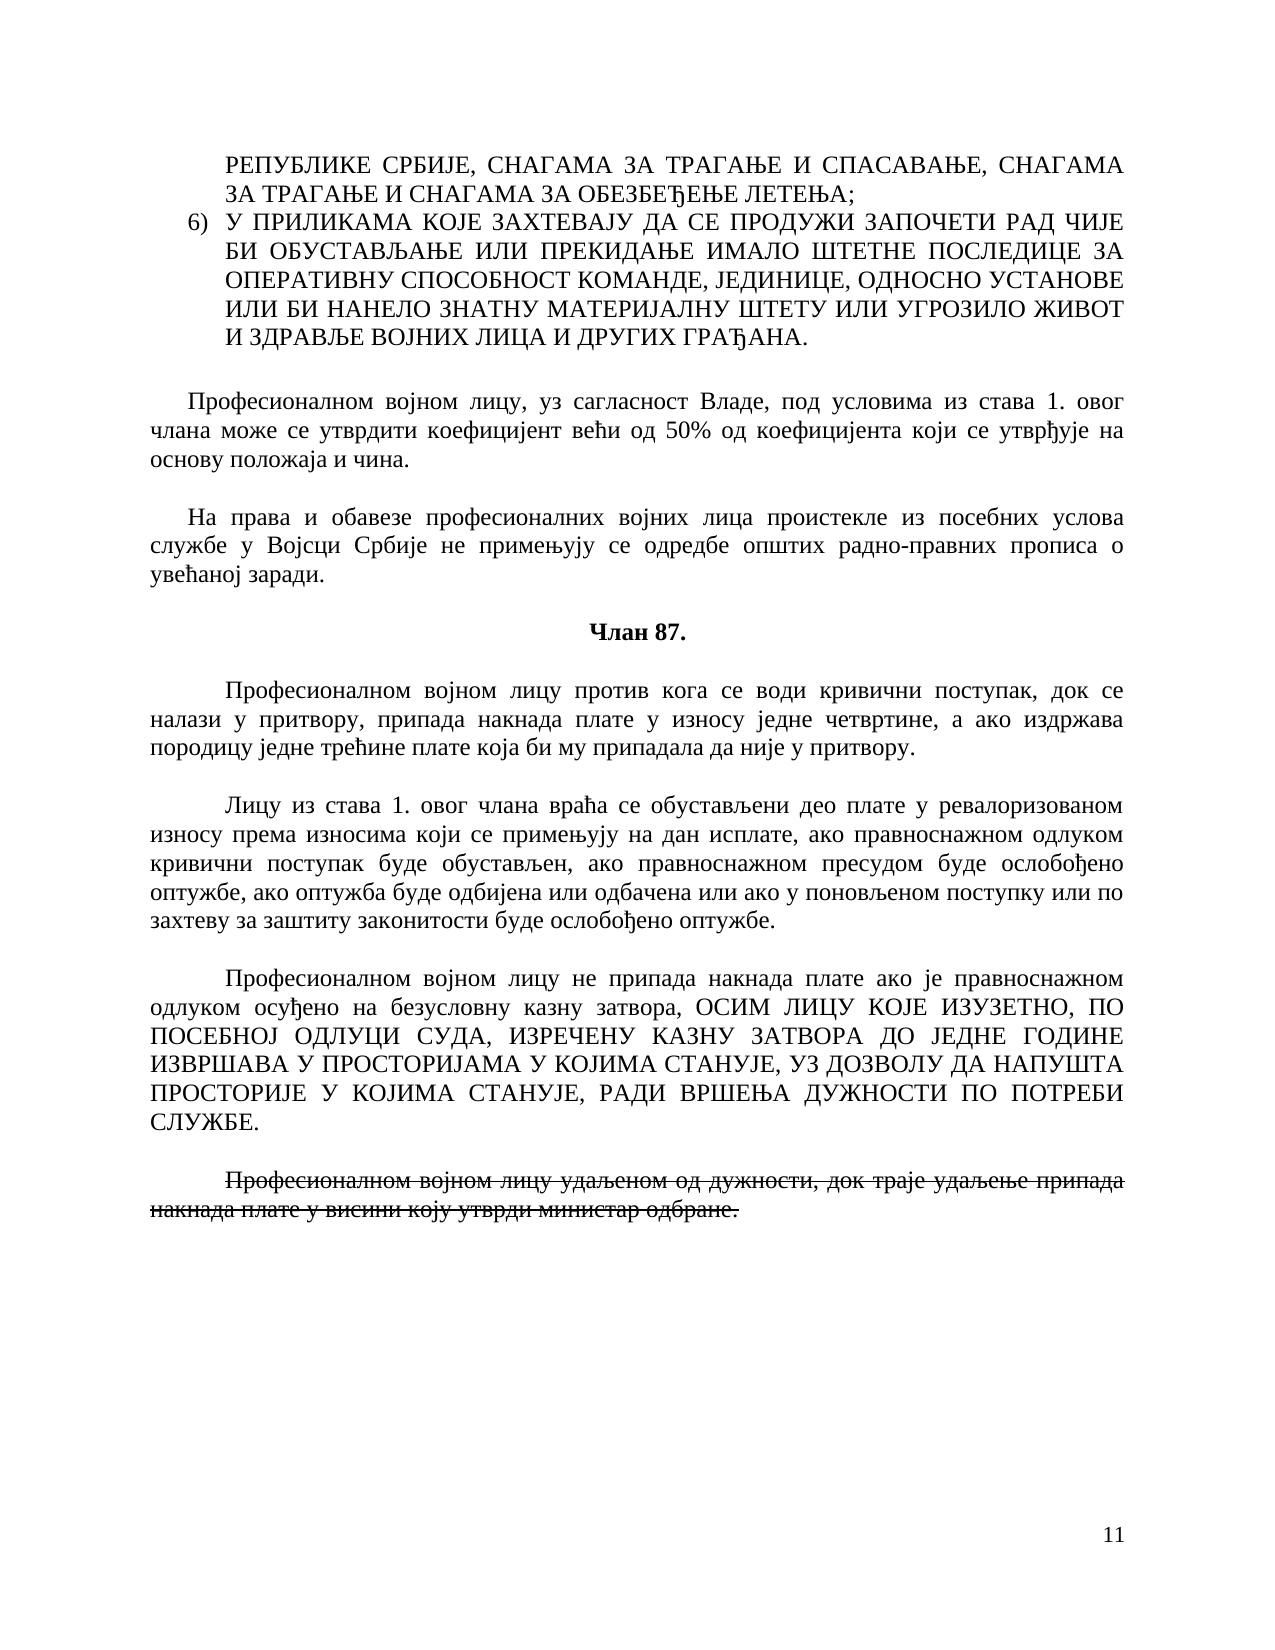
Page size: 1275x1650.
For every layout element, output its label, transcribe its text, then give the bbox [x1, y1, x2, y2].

text Професионалном војном лицу удаљеном од дужности, док траје удаљење припада накнада плате у висини коју утврди министар одбране. [150, 1165, 1125, 1222]
text Професионалном војном лицу, уз сагласност Владе, под условима из става 1. овог члана може се утврдити коефицијент већи од 50% од коефицијента који се утврђује на основу положаја и чина. [150, 386, 1125, 472]
text Члан 87. [150, 617, 1125, 646]
text На права и обавезе професионалних војних лица проистекле из посебних услова службе у Војсци Србије не примењују се одредбе општих радно-правних прописа о увећаној заради. [150, 502, 1125, 588]
text Професионалном војном лицу не припада накнада плате ако је правноснажном одлуком осуђено на безусловну казну затвора, ОСИМ ЛИЦУ КОЈЕ ИЗУЗЕТНО, ПО ПОСЕБНОЈ ОДЛУЦИ СУДА, ИЗРЕЧЕНУ КАЗНУ ЗАТВОРА ДО ЈЕДНЕ ГОДИНЕ ИЗВРШАВА У ПРОСТОРИЈАМА У КОЈИМА СТАНУЈЕ, УЗ ДОЗВОЛУ ДА НАПУШТА ПРОСТОРИЈЕ У КОЈИМА СТАНУЈЕ, РАДИ ВРШЕЊА ДУЖНОСТИ ПО ПОТРЕБИ СЛУЖБЕ. [150, 963, 1125, 1136]
list У ПРИЛИКАМА КОЈЕ ЗАХТЕВАЈУ ДА СЕ ПРОДУЖИ ЗАПОЧЕТИ РАД ЧИЈЕ БИ ОБУСТАВЉАЊЕ ИЛИ ПРЕКИДАЊЕ ИМАЛО ШТЕТНЕ ПОСЛЕДИЦЕ ЗА ОПЕРАТИВНУ СПОСОБНОСТ КОМАНДЕ, ЈЕДИНИЦЕ, ОДНОСНО УСТАНОВЕ ИЛИ БИ НАНЕЛО ЗНАТНУ МАТЕРИЈАЛНУ ШТЕТУ ИЛИ УГРОЗИЛО ЖИВОТ И ЗДРАВЉЕ ВОЈНИХ ЛИЦА И ДРУГИХ ГРАЂАНА. [187, 207, 1125, 351]
text Лицу из става 1. овог члана враћа се обустављени део плате у ревалоризованом износу према износима који се примењују на дан исплате, ако правноснажном одлуком кривични поступак буде обустављен, ако правноснажном пресудом буде ослобођено оптужбе, ако оптужба буде одбијена или одбачена или ако у поновљеном поступку или по захтеву за заштиту законитости буде ослобођено оптужбе. [150, 790, 1125, 934]
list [187, 150, 1125, 207]
text Професионалном војном лицу против кога се води кривични поступак, док се налази у притвору, припада накнада плате у износу једне четвртине, а ако издржава породицу једне трећине плате која би му припадала да није у притвору. [150, 675, 1125, 761]
